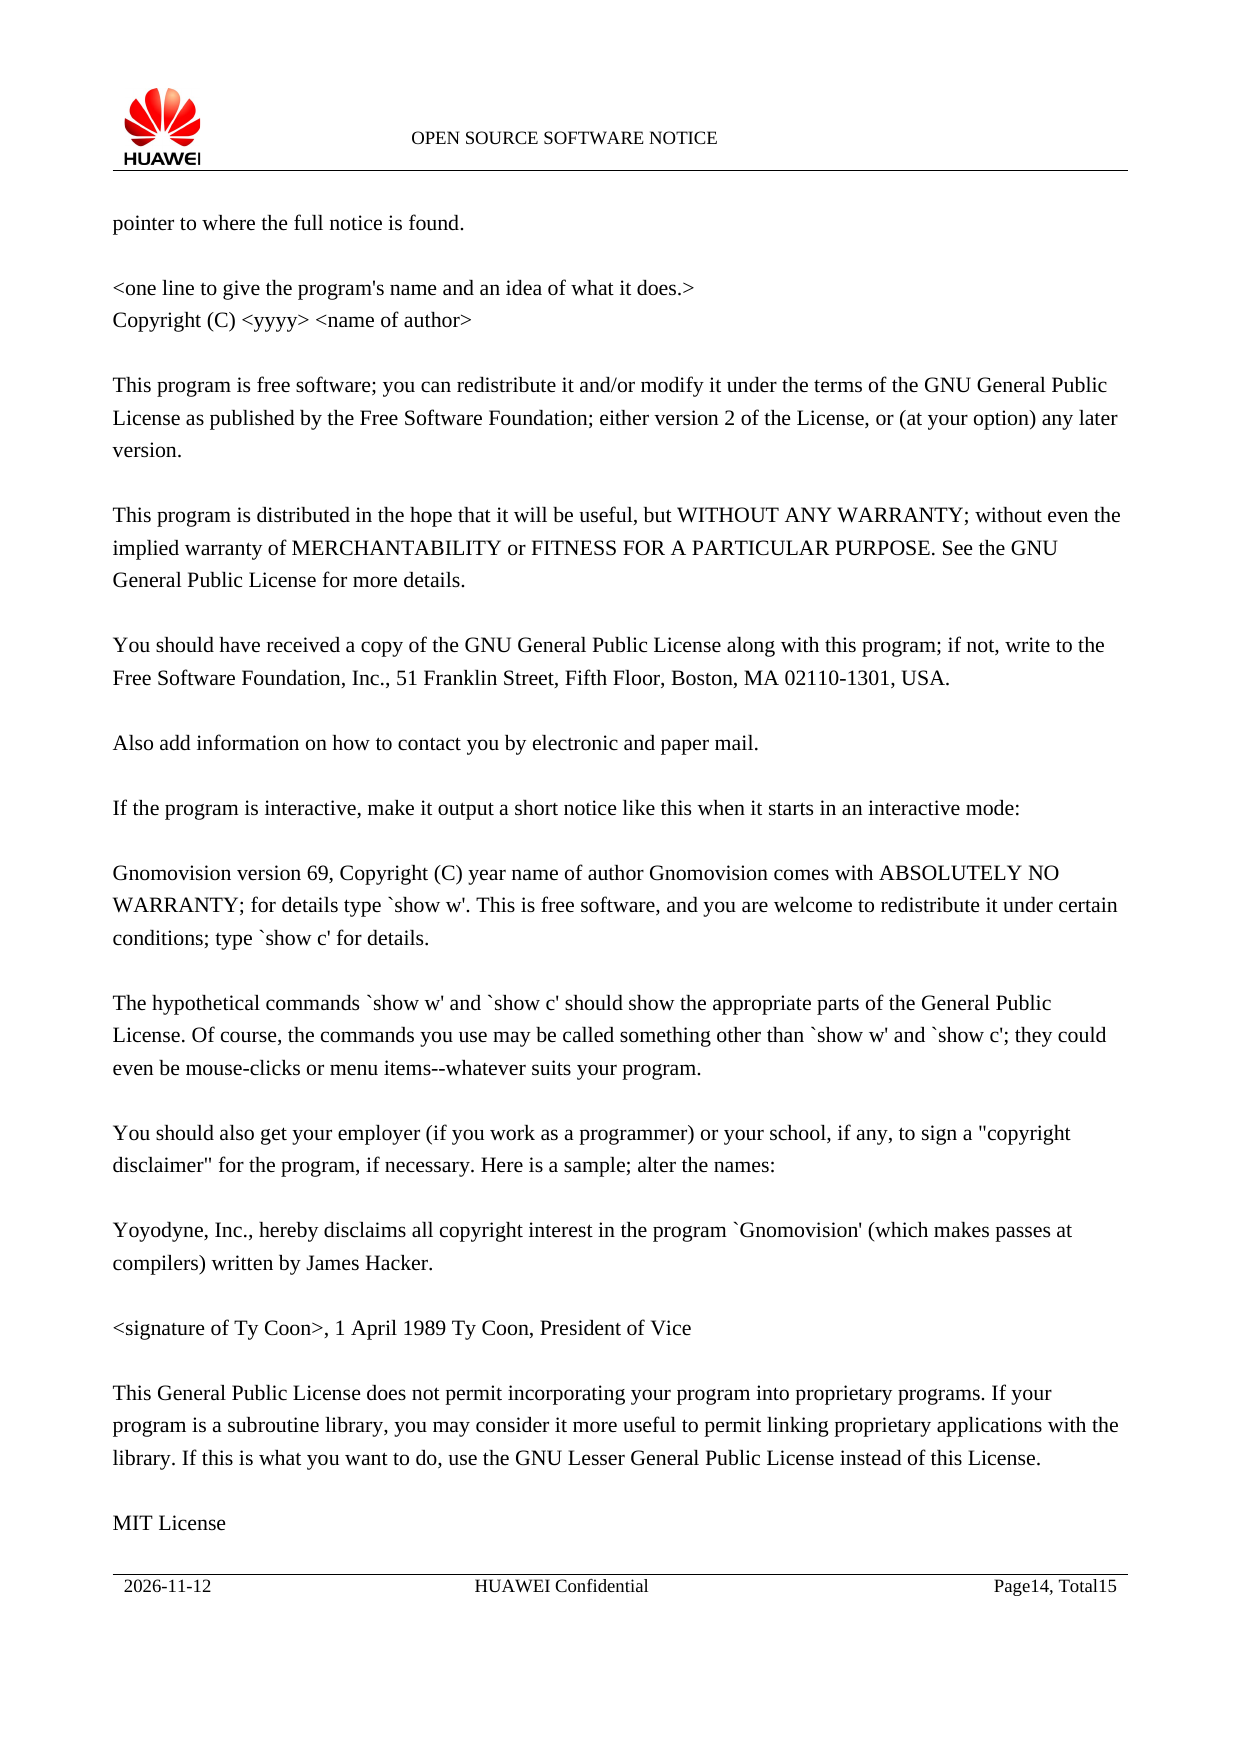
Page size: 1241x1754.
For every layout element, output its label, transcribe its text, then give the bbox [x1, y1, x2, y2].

picture [124, 88, 201, 165]
